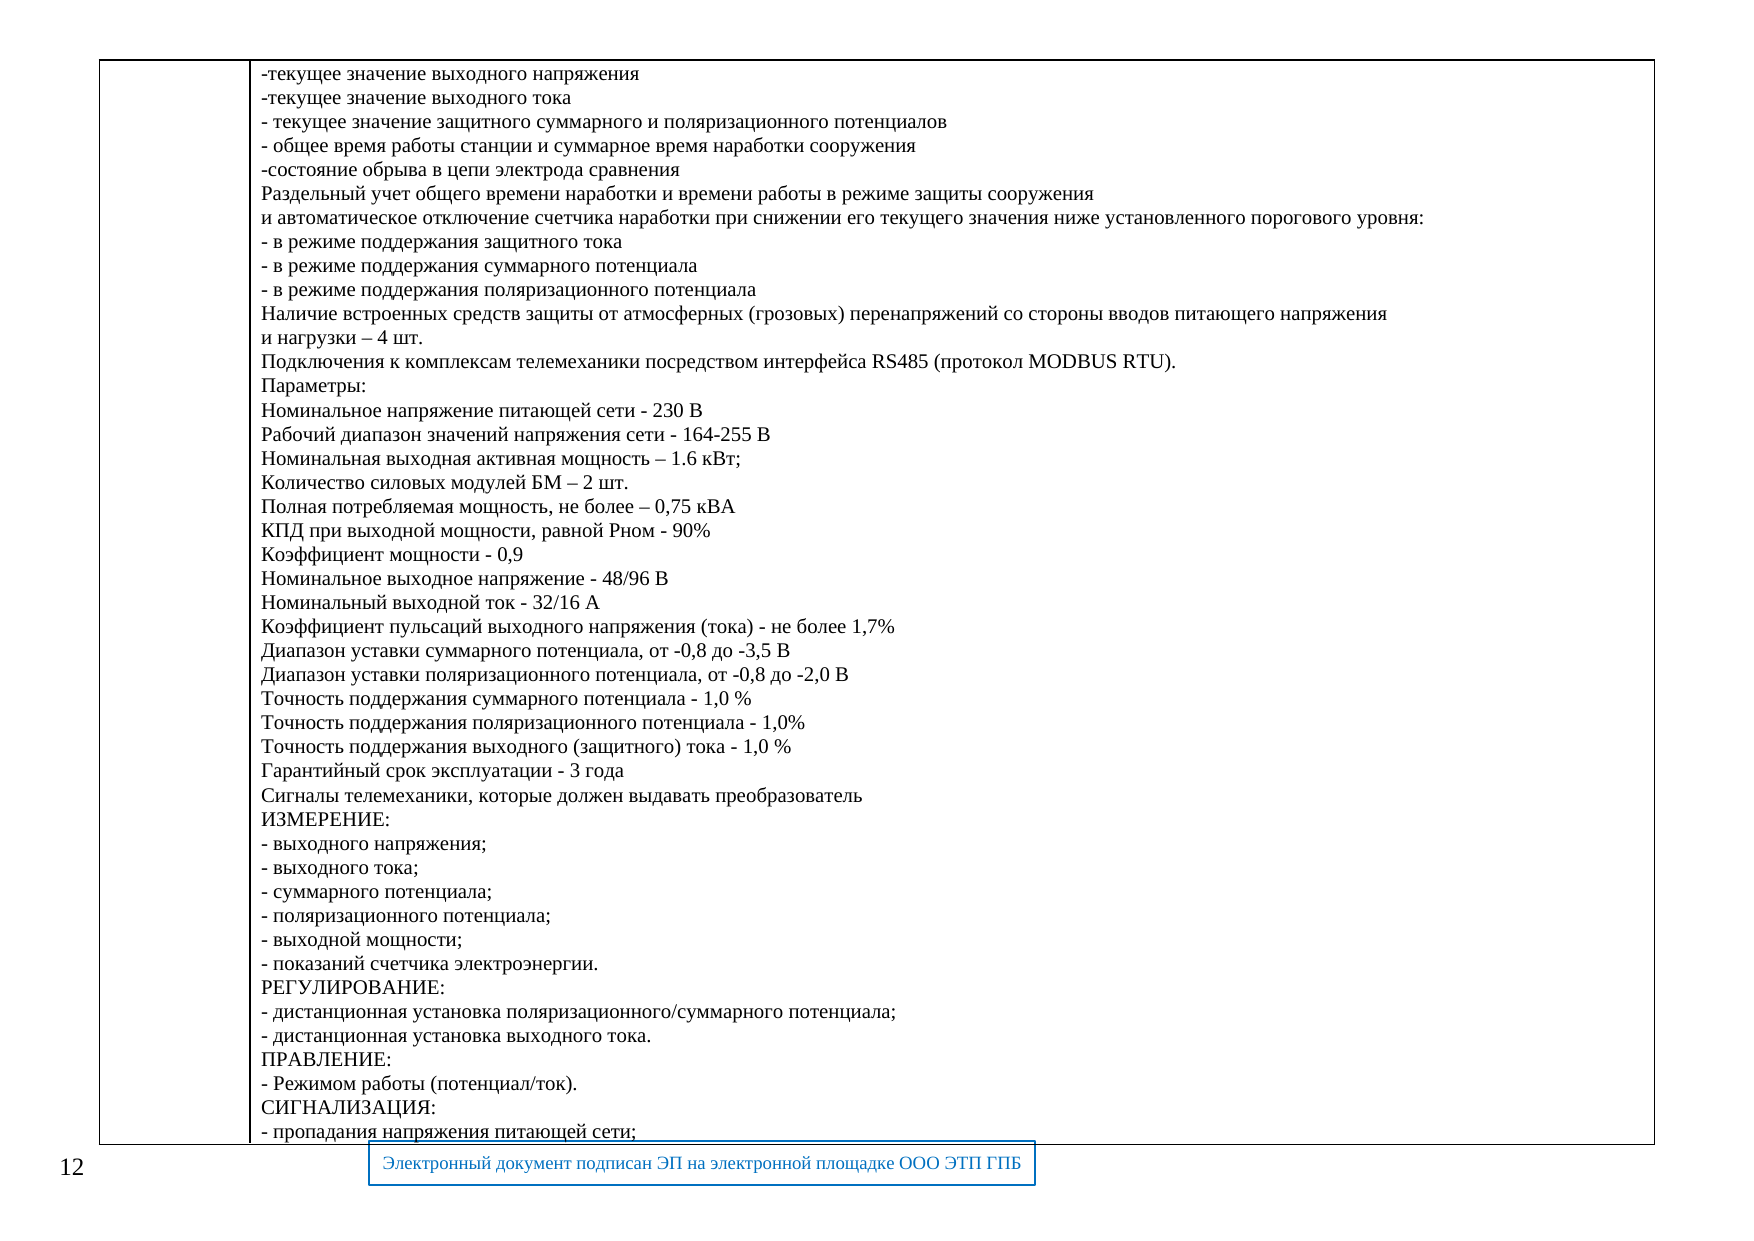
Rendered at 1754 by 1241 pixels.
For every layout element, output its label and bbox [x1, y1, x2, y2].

table_cell [100, 61, 249, 1143]
table_cell [251, 61, 1654, 1143]
